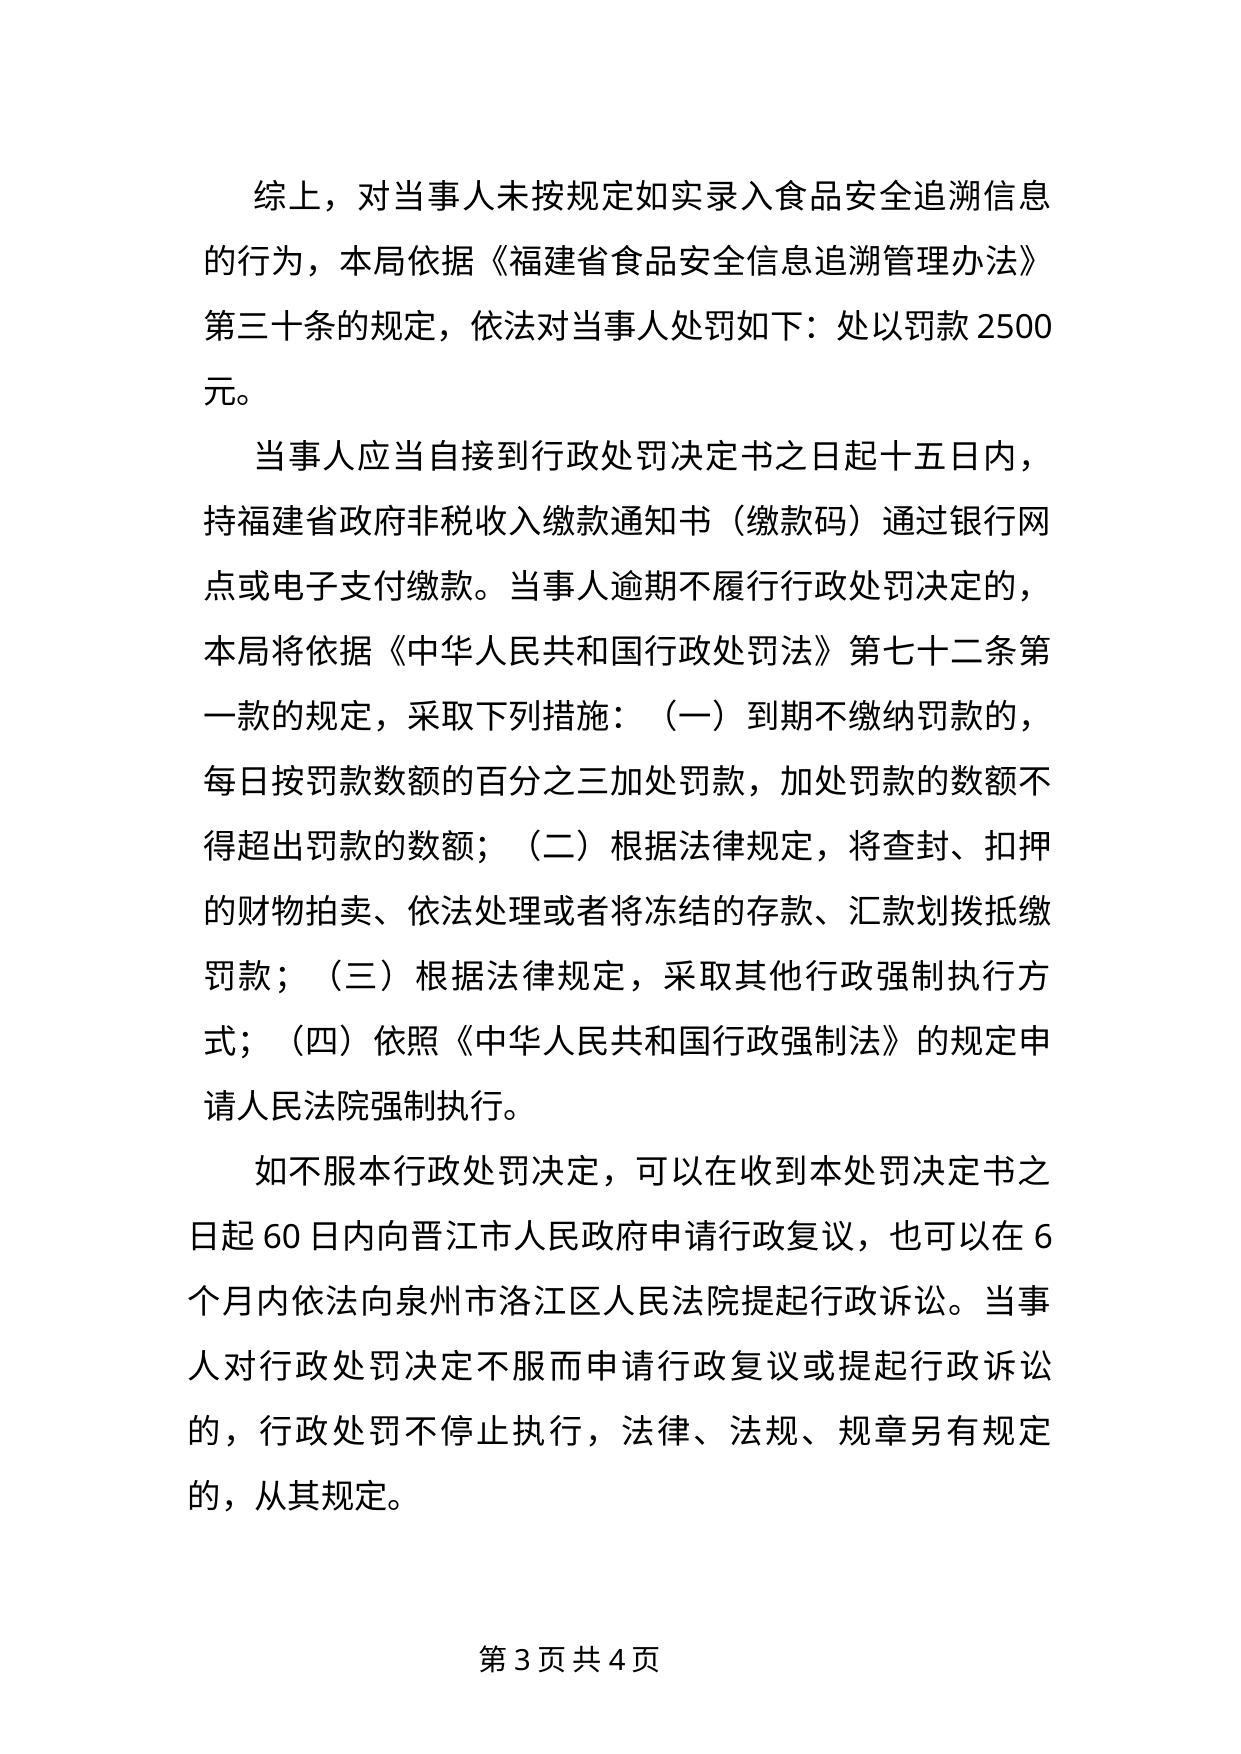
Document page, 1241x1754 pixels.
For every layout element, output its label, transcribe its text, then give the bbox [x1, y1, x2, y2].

text 当事人应当自接到行政处罚决定书之日起十五日内，持福建省政府非税收入缴款通知书（缴款码）通过银行网点或电子支付缴款。当事人逾期不履行行政处罚决定的，本局将依据《中华人民共和国行政处罚法》第七十二条第一款的规定，采取下列措施：（一）到期不缴纳罚款的，每日按罚款数额的百分之三加处罚款，加处罚款的数额不得超出罚款的数额；（二）根据法律规定，将查封、扣押的财物拍卖、依法处理或者将冻结的存款、汇款划拨抵缴罚款；（三）根据法律规定，采取其他行政强制执行方式；（四）依照《中华人民共和国行政强制法》的规定申请人民法院强制执行。 [203, 422, 1053, 1137]
text 如不服本行政处罚决定，可以在收到本处罚决定书之日起60日内向晋江市人民政府申请行政复议，也可以在6个月内依法向泉州市洛江区人民法院提起行政诉讼。当事人对行政处罚决定不服而申请行政复议或提起行政诉讼的，行政处罚不停止执行，法律、法规、规章另有规定的，从其规定。 [187, 1137, 1053, 1527]
text 综上，对当事人未按规定如实录入食品安全追溯信息的行为，本局依据《福建省食品安全信息追溯管理办法》第三十条的规定，依法对当事人处罚如下：处以罚款2500元。 [203, 162, 1053, 422]
